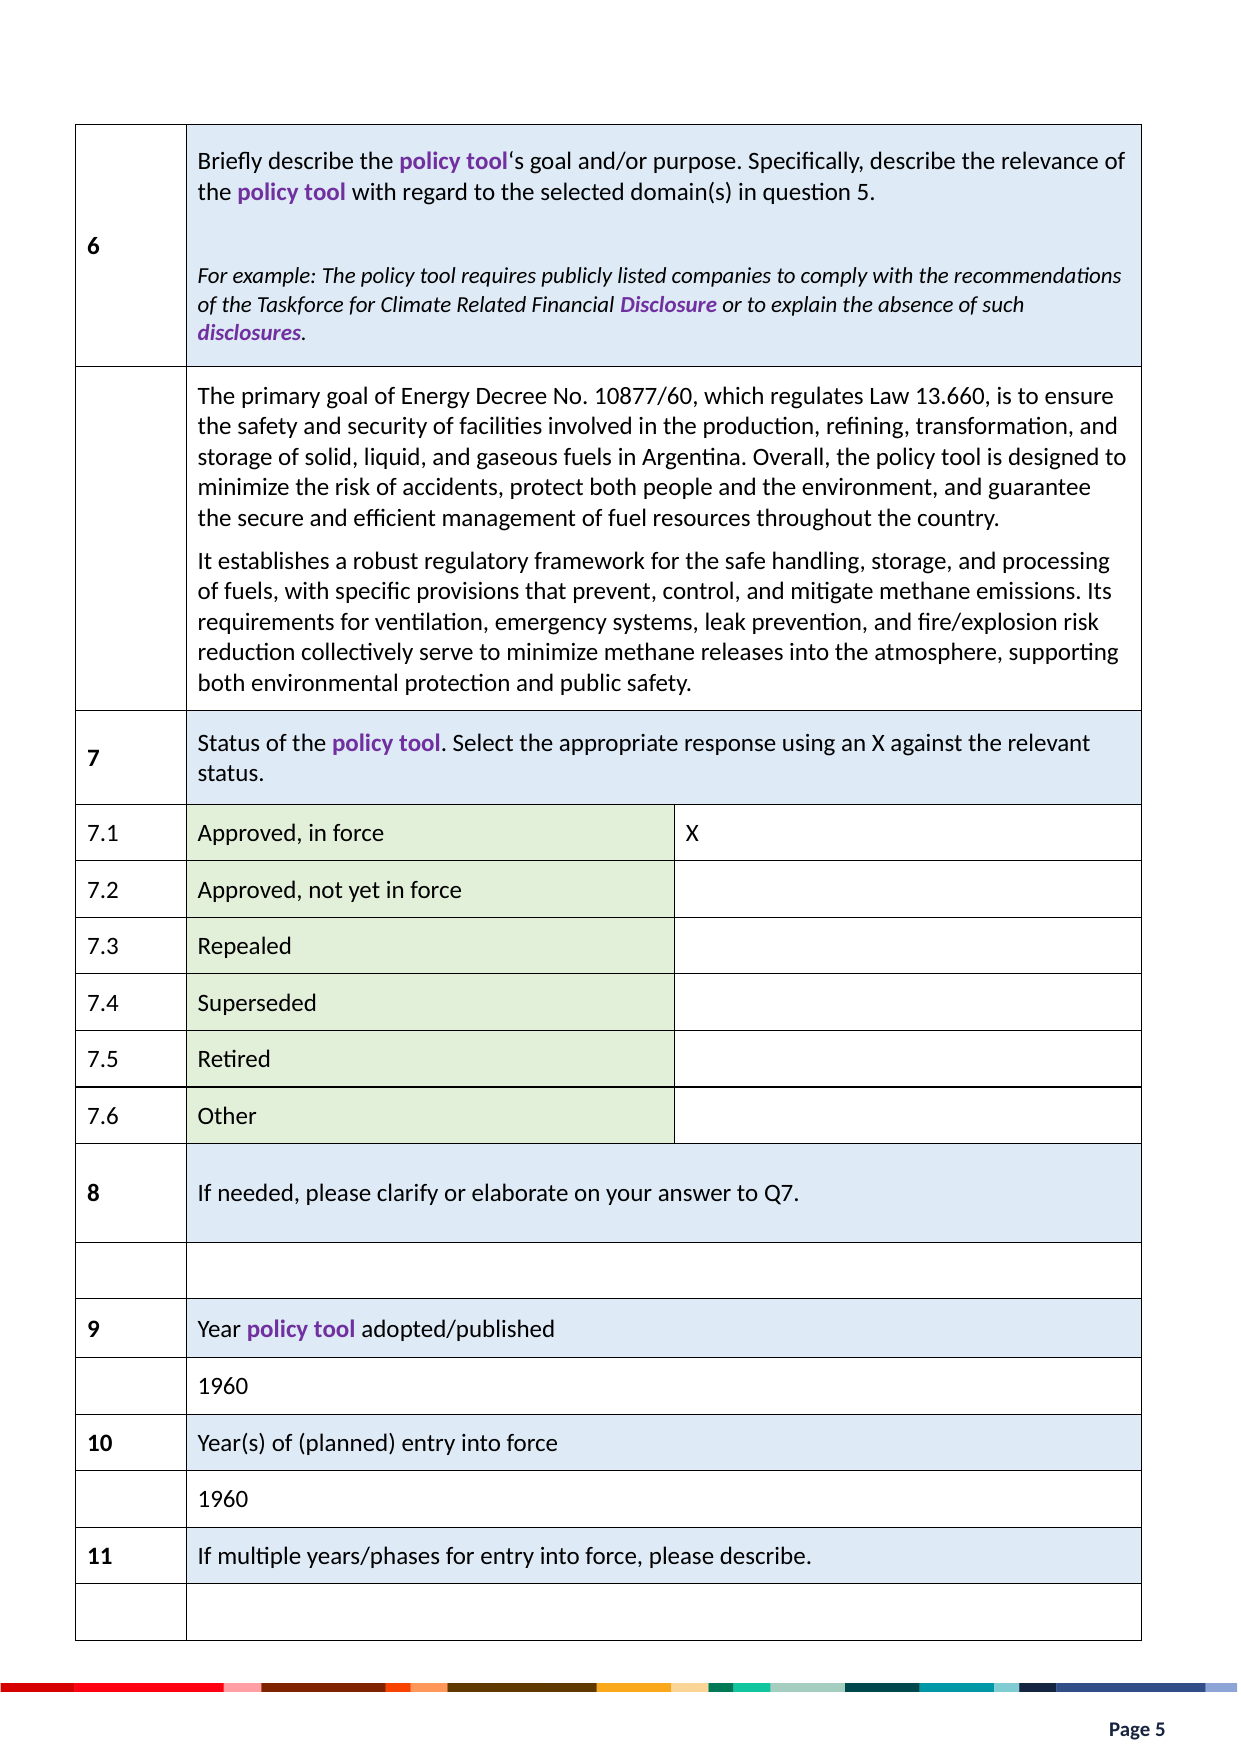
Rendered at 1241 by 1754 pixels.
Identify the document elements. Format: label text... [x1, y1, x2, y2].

table_cell 7.1 [76, 805, 186, 860]
table_cell If needed, please clarify or elaborate on your answer to Q7. [187, 1144, 1141, 1242]
table_cell 7.6 [76, 1088, 186, 1143]
table_cell 8 [76, 1144, 186, 1242]
table_cell [76, 1584, 186, 1640]
table_cell [675, 918, 1141, 973]
table_cell Approved, not yet in force [187, 861, 674, 917]
table_cell [187, 1243, 1141, 1298]
table_cell Superseded [187, 974, 674, 1030]
table_cell 6 [76, 125, 186, 366]
table_cell Status of the policy tool. Select the appropriate response using an X against the relevant status. [187, 711, 1141, 804]
table_cell If multiple years/phases for entry into force, please describe. [187, 1528, 1141, 1583]
table_cell [675, 1088, 1141, 1143]
table_cell 7 [76, 711, 186, 804]
table_cell Briefly describe the policy tool‘s goal and/or purpose. Specifically, describe the relevance of the policy tool with regard to the selected domain(s) in question 5. For example: The policy tool requires publicly listed companies to comply with the recommendations of the Taskforce for Climate Related Financial Disclosure or to explain the absence of such disclosures. [187, 125, 1141, 366]
table_cell [76, 1471, 186, 1527]
table_cell 7.4 [76, 974, 186, 1030]
table_cell [76, 1243, 186, 1298]
table_cell Year policy tool adopted/published [187, 1299, 1141, 1357]
table_cell 11 [76, 1528, 186, 1583]
table_cell 10 [76, 1415, 186, 1470]
table_cell 9 [76, 1299, 186, 1357]
table_cell [675, 974, 1141, 1030]
picture [0, 1683, 1236, 1692]
table_cell 1960 [187, 1471, 1141, 1527]
table_cell Year(s) of (planned) entry into force [187, 1415, 1141, 1470]
table_cell Retired [187, 1031, 674, 1086]
table_cell X [675, 805, 1141, 860]
table_cell Approved, in force [187, 805, 674, 860]
table_cell [675, 861, 1141, 917]
table_cell [187, 1584, 1141, 1640]
table_cell [76, 367, 186, 710]
table_cell Other [187, 1088, 674, 1143]
table_cell 7.3 [76, 918, 186, 973]
table_cell 7.2 [76, 861, 186, 917]
table_cell The primary goal of Energy Decree No. 10877/60, which regulates Law 13.660, is to ensure the safety and security of facilities involved in the production, refining, transformation, and storage of solid, liquid, and gaseous fuels in Argentina. Overall, the policy tool is designed to minimize the risk of accidents, protect both people and the environment, and guarantee the secure and efficient management of fuel resources throughout the country. It establishes a robust regulatory framework for the safe handling, storage, and processing of fuels, with specific provisions that prevent, control, and mitigate methane emissions. Its requirements for ventilation, emergency systems, leak prevention, and fire/explosion risk reduction collectively serve to minimize methane releases into the atmosphere, supporting both environmental protection and public safety. [187, 367, 1141, 710]
table_cell 7.5 [76, 1031, 186, 1086]
table_cell Repealed [187, 918, 674, 973]
table_cell [675, 1031, 1141, 1086]
table_cell 1960 [187, 1358, 1141, 1413]
table_cell [76, 1358, 186, 1413]
